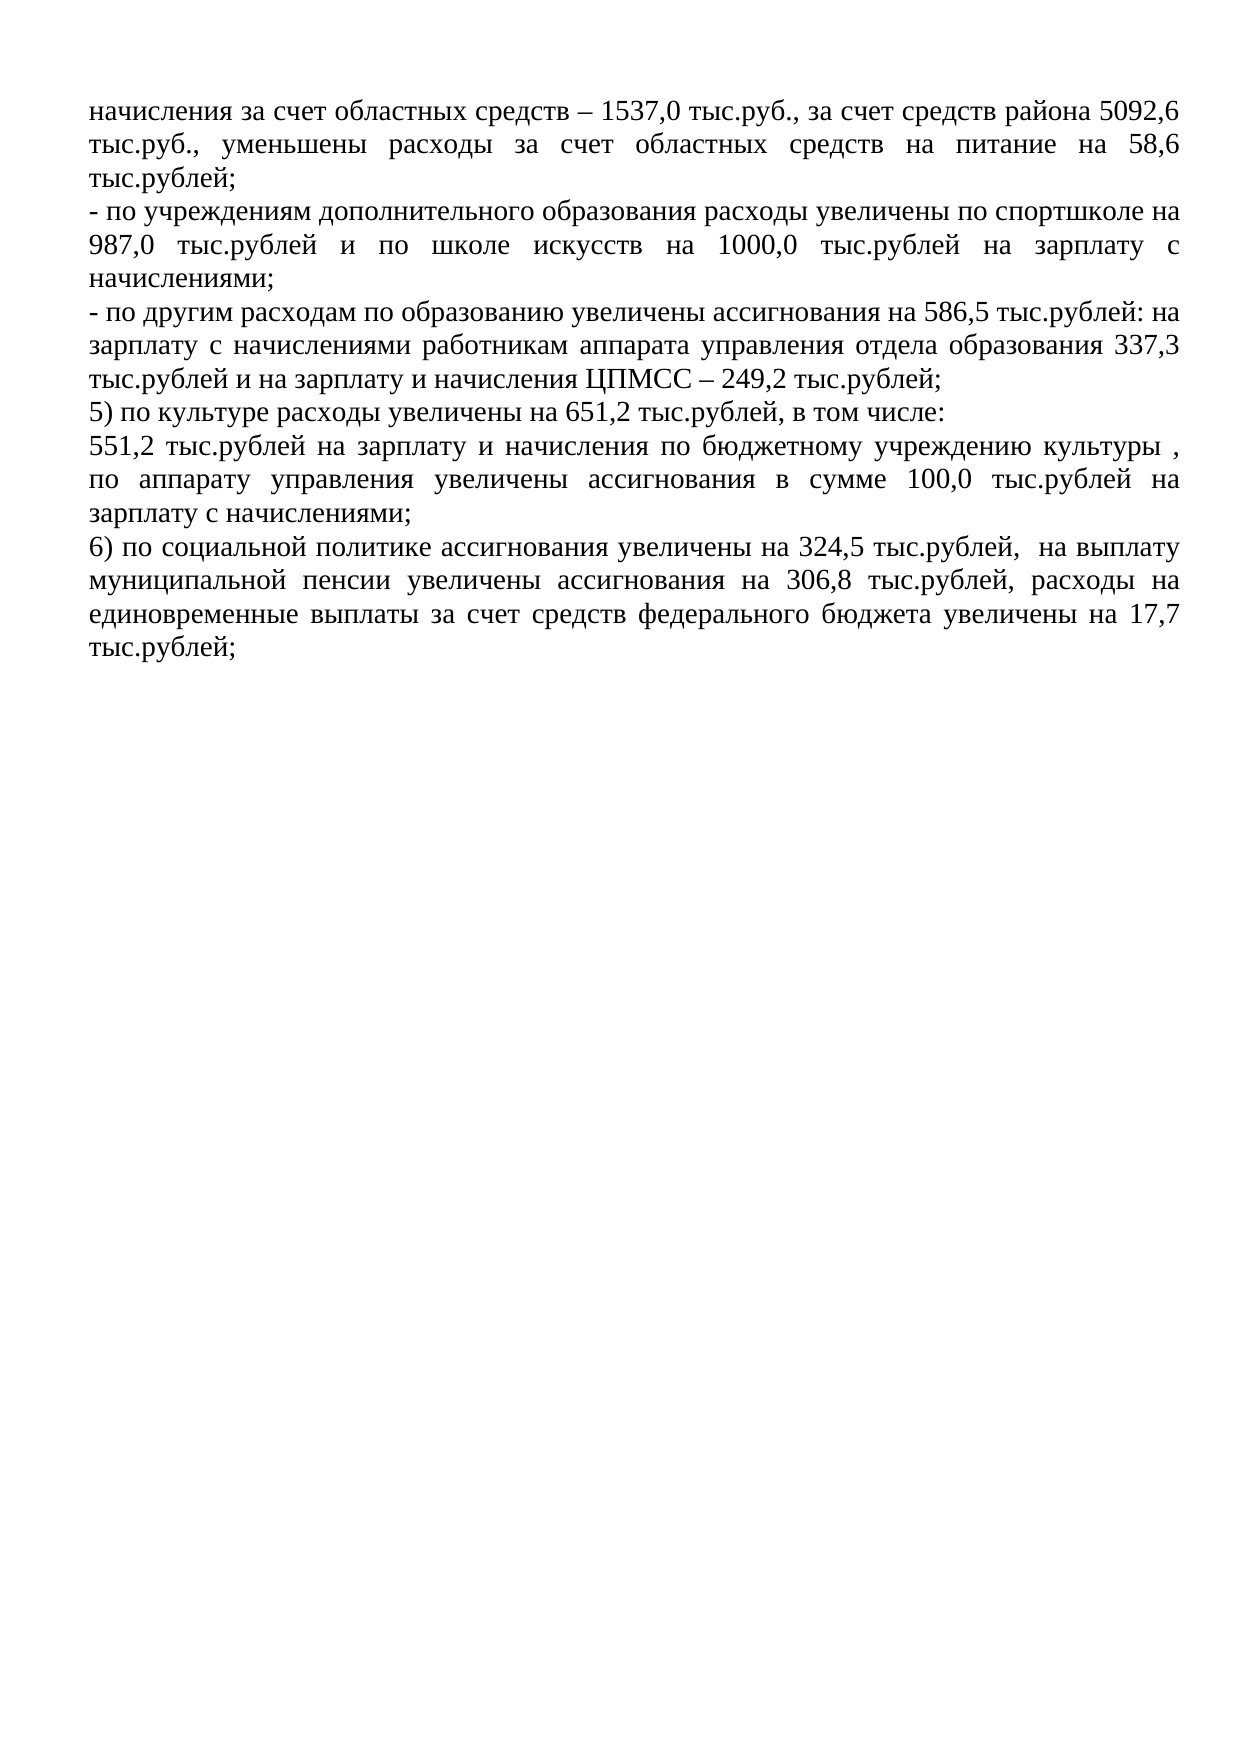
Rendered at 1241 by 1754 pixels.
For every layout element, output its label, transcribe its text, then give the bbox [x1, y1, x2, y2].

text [89, 93, 1181, 193]
text 6) по социальной политике ассигнования увеличены на 324,5 тыс.рублей, на выплату муниципальной пенсии увеличены ассигнования на 306,8 тыс.рублей, расходы на единовременные выплаты за счет средств федерального бюджета увеличены на 17,7 тыс.рублей; [89, 529, 1181, 663]
text - по учреждениям дополнительного образования расходы увеличены по спортшколе на 987,0 тыс.рублей и по школе искусств на 1000,0 тыс.рублей на зарплату с начислениями; [89, 193, 1181, 294]
text 551,2 тыс.рублей на зарплату и начисления по бюджетному учреждению культуры , по аппарату управления увеличены ассигнования в сумме 100,0 тыс.рублей на зарплату с начислениями; [89, 428, 1181, 529]
text 5) по культуре расходы увеличены на 651,2 тыс.рублей, в том числе: [89, 394, 1181, 428]
text - по другим расходам по образованию увеличены ассигнования на 586,5 тыс.рублей: на зарплату с начислениями работникам аппарата управления отдела образования 337,3 тыс.рублей и на зарплату и начисления ЦПМСС – 249,2 тыс.рублей; [89, 294, 1181, 394]
